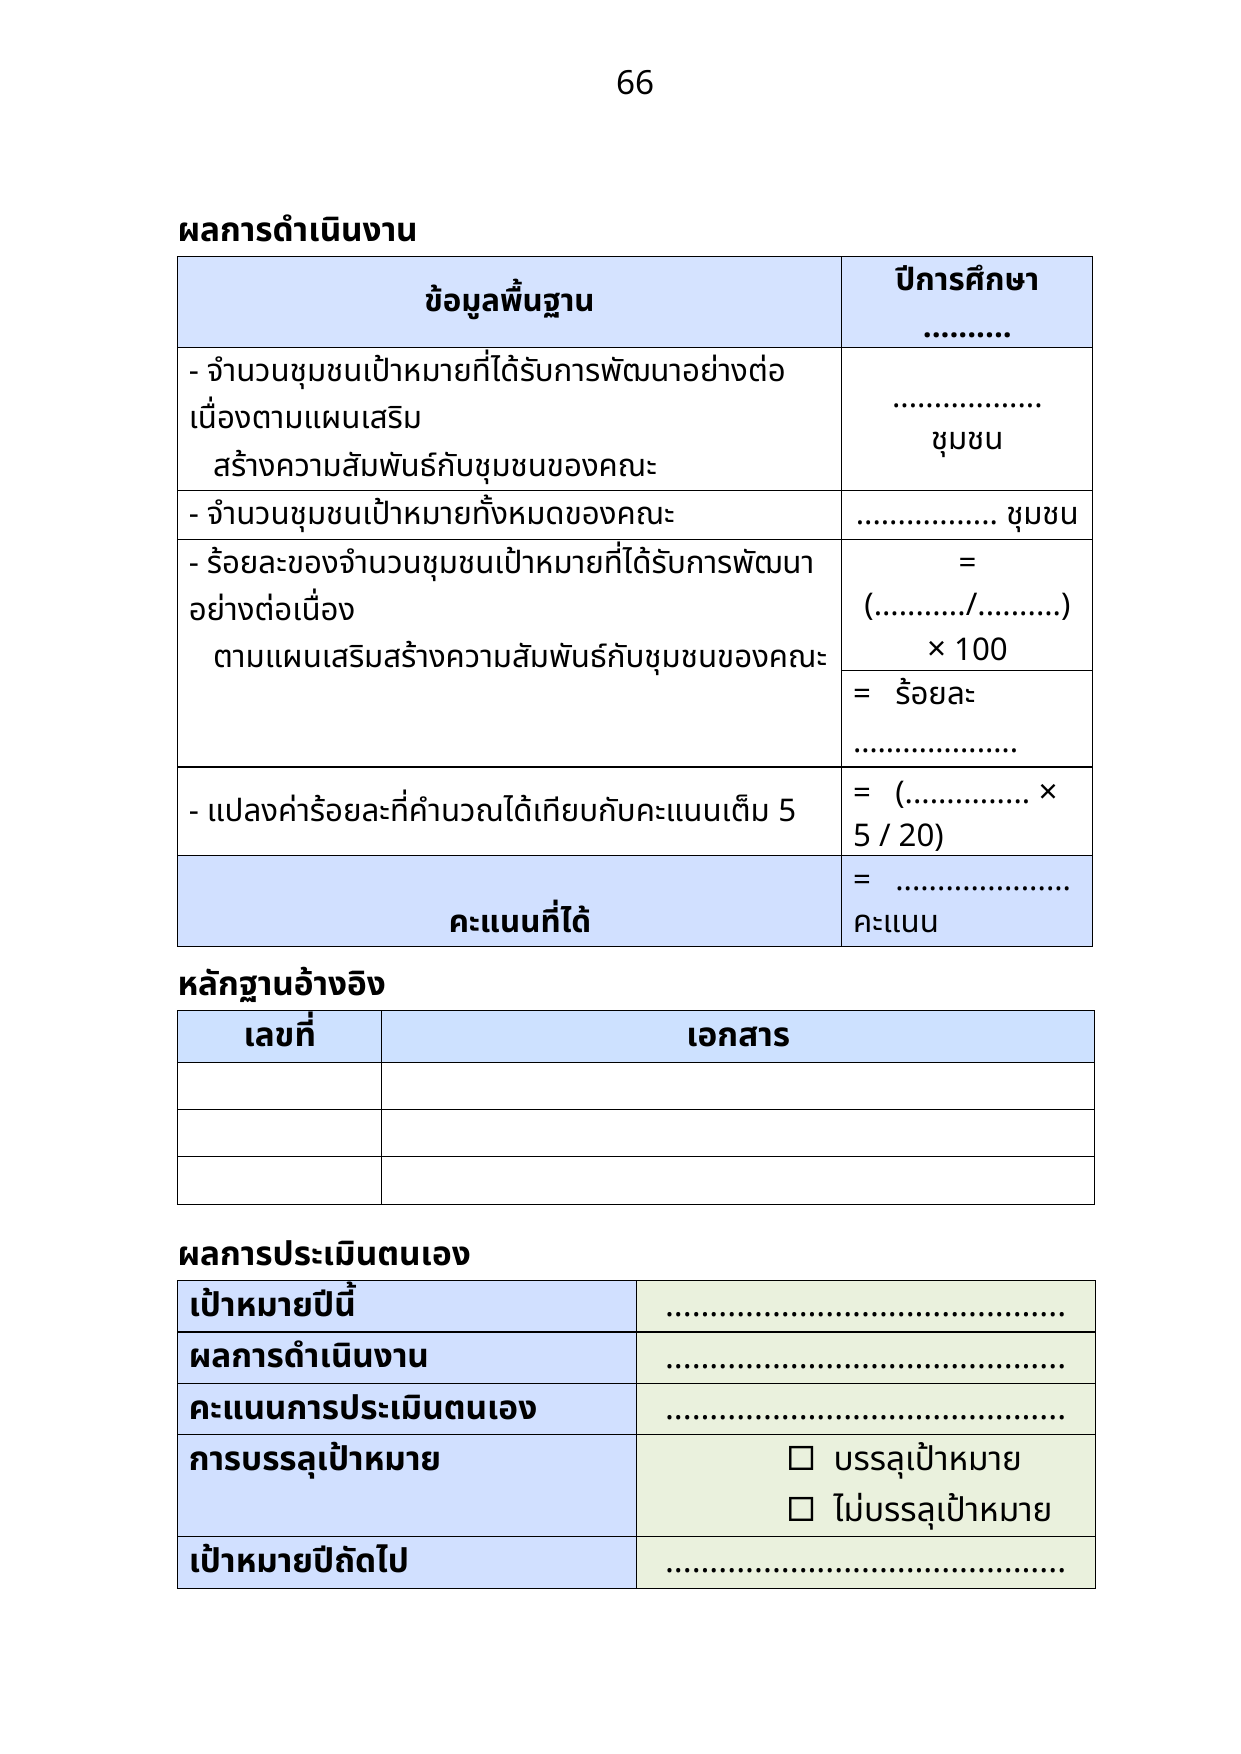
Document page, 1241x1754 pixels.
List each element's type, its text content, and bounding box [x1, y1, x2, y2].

table_cell ............................................. [637, 1537, 1095, 1588]
table_cell คะแนนการประเมินตนเอง [178, 1384, 636, 1434]
table_cell ................. ชุมชน [842, 491, 1092, 539]
table_cell ............................................. [637, 1333, 1095, 1383]
table_header ปีการศึกษา .......... [842, 257, 1092, 347]
table_cell [178, 1110, 381, 1156]
table_header เป้าหมายปีนี้ [178, 1281, 636, 1331]
table_header ............................................. [637, 1281, 1095, 1331]
table_cell - จำนวนชุมชนเป้าหมายที่ได้รับการพัฒนาอย่างต่อเนื่องตามแผนเสริม สร้างความสัมพันธ์กับชุมชนของคณะ [178, 348, 841, 490]
table_cell คะแนนที่ได้ [178, 856, 841, 946]
table_cell - ร้อยละของจำนวนชุมชนเป้าหมายที่ได้รับการพัฒนาอย่างต่อเนื่อง ตามแผนเสริมสร้างความสัมพันธ์กับชุมชนของคณะ [178, 540, 841, 766]
table_cell .................. ชุมชน [842, 348, 1092, 490]
table_cell = ร้อยละ …………….…. [842, 671, 1092, 766]
table_header เลขที่ [178, 1011, 381, 1062]
table_cell ............................................. [637, 1384, 1095, 1434]
table_cell เป้าหมายปีถัดไป [178, 1537, 636, 1588]
table_cell [178, 1063, 381, 1109]
table_cell [178, 1157, 381, 1203]
table_cell ผลการดำเนินงาน [178, 1333, 636, 1383]
table_cell - จำนวนชุมชนเป้าหมายทั้งหมดของคณะ [178, 491, 841, 539]
table_cell การบรรลุเป้าหมาย [178, 1435, 636, 1536]
table_cell - แปลงค่าร้อยละที่คำนวณได้เทียบกับคะแนนเต็ม 5 [178, 768, 841, 855]
table_header เอกสาร [382, 1011, 1094, 1062]
table_cell = (.........../..........) × 100 [842, 540, 1092, 670]
table_cell [382, 1157, 1094, 1203]
table_cell = ..................... คะแนน [842, 856, 1092, 946]
table_cell = (............... × 5 / 20) [842, 768, 1092, 855]
table_header ข้อมูลพื้นฐาน [178, 257, 841, 347]
text หลักฐานอ้างอิง [177, 960, 1092, 1010]
table_cell [382, 1110, 1094, 1156]
text ผลการดำเนินงาน [177, 206, 1092, 256]
text ผลการประเมินตนเอง [177, 1229, 1092, 1280]
table_cell บรรลุเป้าหมาย ไม่บรรลุเป้าหมาย [637, 1435, 1095, 1536]
table_cell [382, 1063, 1094, 1109]
